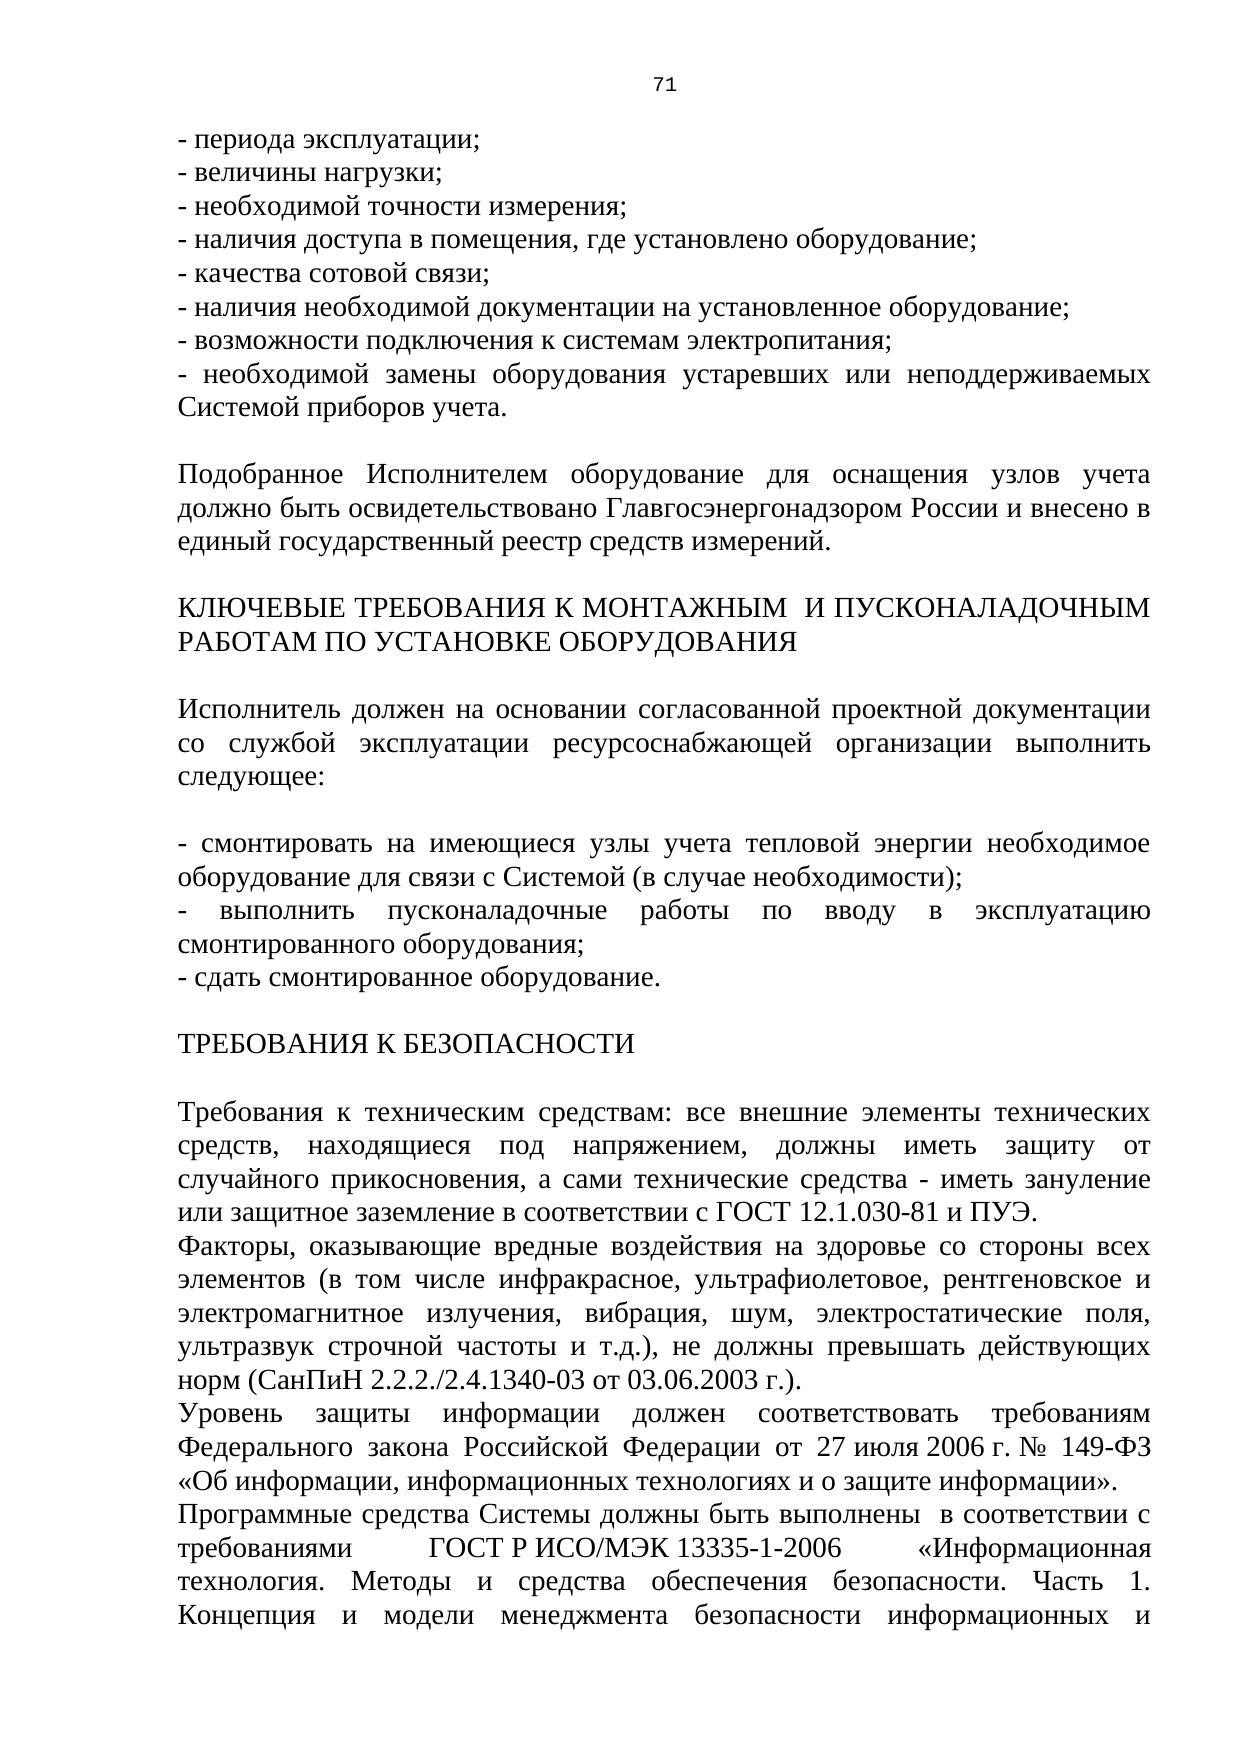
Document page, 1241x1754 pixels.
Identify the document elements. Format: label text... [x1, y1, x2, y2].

text Подобранное Исполнителем оборудование для оснащения узлов учета должно быть освидетельствовано Главгосэнергонадзором России и внесено в единый государственный реестр средств измерений. [177, 456, 1152, 557]
text ТРЕБОВАНИЯ К БЕЗОПАСНОСТИ [177, 1027, 1152, 1060]
text Исполнитель должен на основании согласованной проектной документации со службой эксплуатации ресурсоснабжающей организации выполнить следующее: [177, 691, 1152, 792]
text - качества сотовой связи; [177, 255, 1152, 289]
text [177, 1496, 1152, 1630]
text - смонтировать на имеющиеся узлы учета тепловой энергии необходимое оборудование для связи с Системой (в случае необходимости); [177, 825, 1152, 892]
text КЛЮЧЕВЫЕ ТРЕБОВАНИЯ К МОНТАЖНЫМ И ПУСКОНАЛАДОЧНЫМ РАБОТАМ ПО УСТАНОВКЕ ОБОРУДОВАНИЯ [177, 591, 1152, 658]
text - периода эксплуатации; [177, 121, 1152, 154]
text - наличия доступа в помещения, где установлено оборудование; [177, 222, 1152, 255]
text Уровень защиты информации должен соответствовать требованиям Федерального закона Российской Федерации от 27 июля 2006 г. № 149-ФЗ «Об информации, информационных технологиях и о защите информации». [177, 1396, 1152, 1496]
text Факторы, оказывающие вредные воздействия на здоровье со стороны всех элементов (в том числе инфракрасное, ультрафиолетовое, рентгеновское и электромагнитное излучения, вибрация, шум, электростатические поля, ультразвук строчной частоты и т.д.), не должны превышать действующих норм (СанПиН 2.2.2./2.4.1340-03 от 03.06.2003 г.). [177, 1228, 1152, 1396]
text - выполнить пусконаладочные работы по вводу в эксплуатацию смонтированного оборудования; [177, 892, 1152, 959]
text - сдать смонтированное оборудование. [177, 959, 1152, 993]
text - возможности подключения к системам электропитания; [177, 322, 1152, 356]
text Требования к техническим средствам: все внешние элементы технических средств, находящиеся под напряжением, должны иметь защиту от случайного прикосновения, а сами технические средства - иметь зануление или защитное заземление в соответствии с ГОСТ 12.1.030-81 и ПУЭ. [177, 1094, 1152, 1228]
text - наличия необходимой документации на установленное оборудование; [177, 289, 1152, 322]
text - необходимой замены оборудования устаревших или неподдерживаемых Системой приборов учета. [177, 356, 1152, 423]
text - необходимой точности измерения; [177, 188, 1152, 222]
text - величины нагрузки; [177, 154, 1152, 188]
